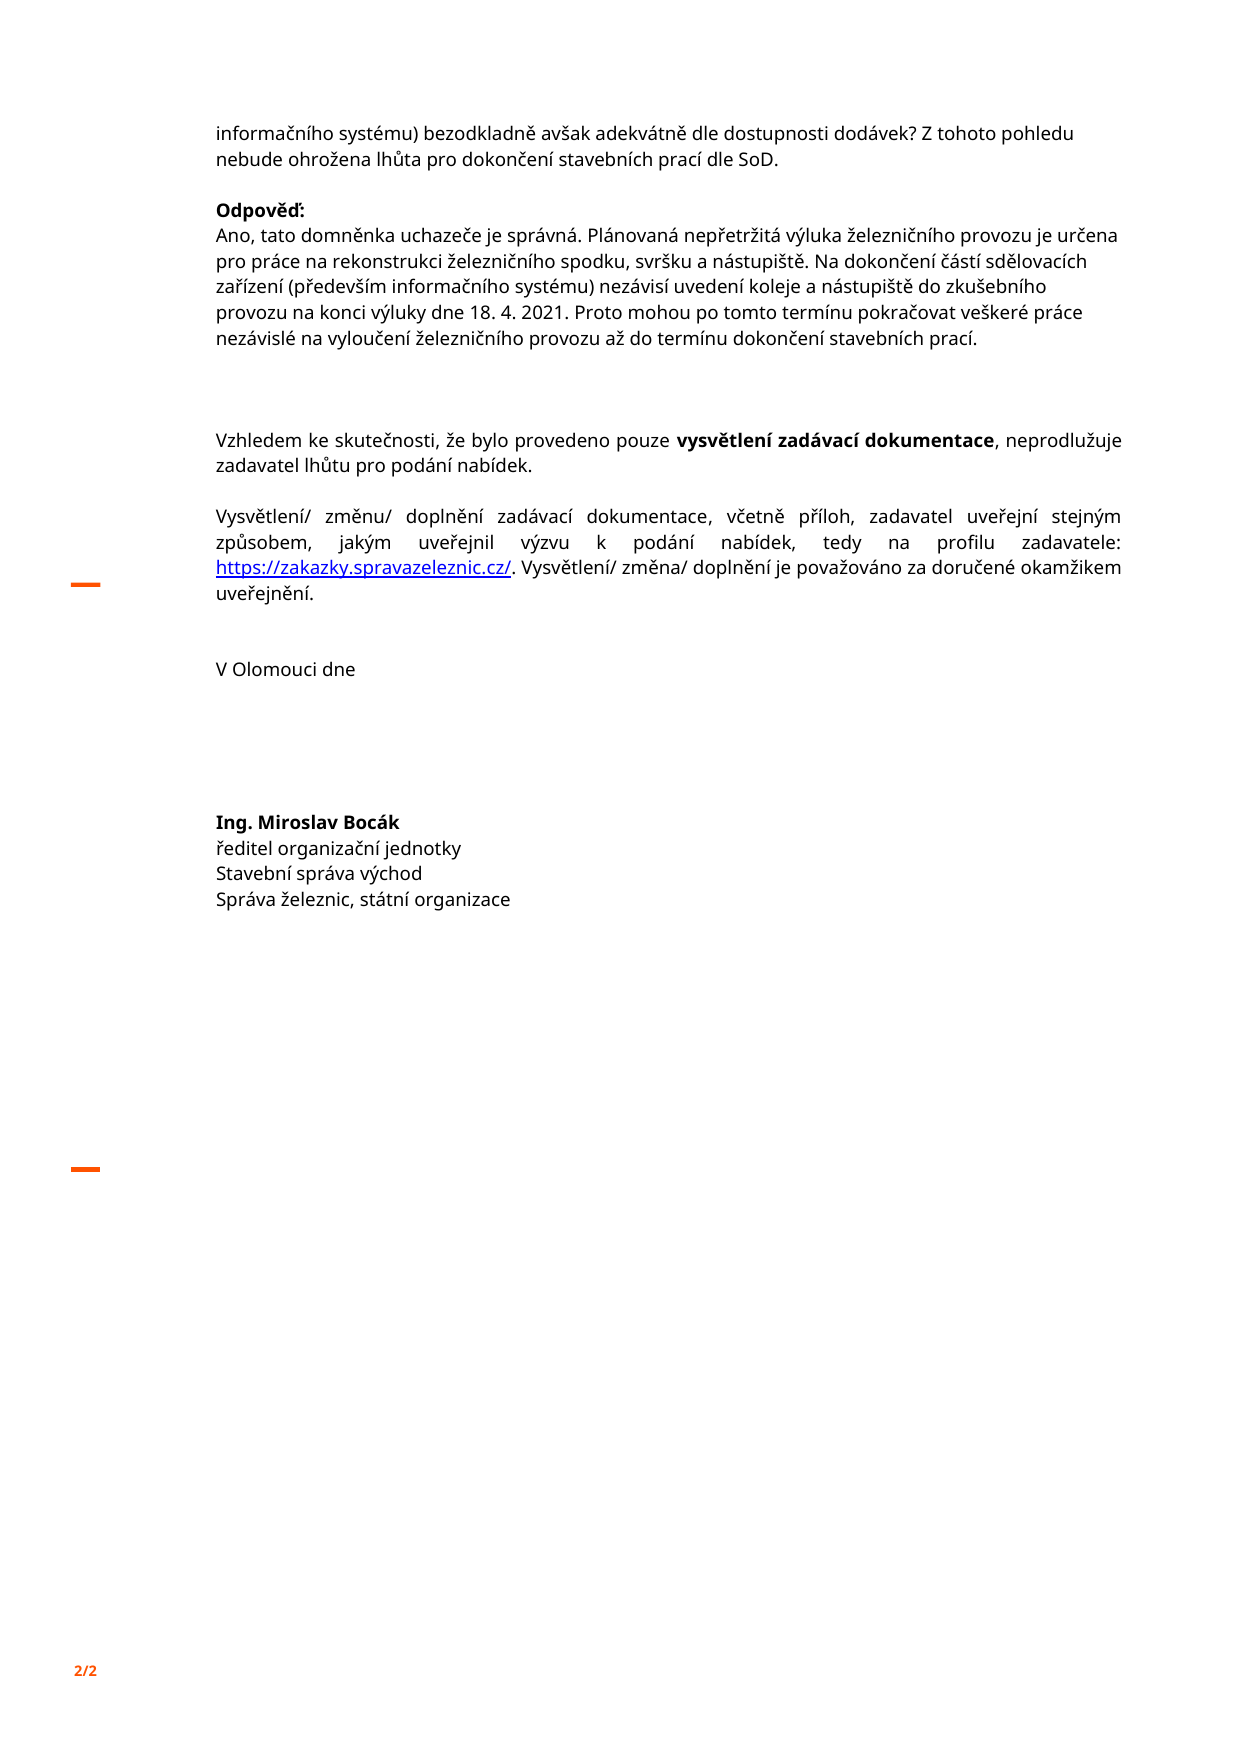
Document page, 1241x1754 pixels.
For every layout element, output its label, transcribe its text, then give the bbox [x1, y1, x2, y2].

text Ano, tato domněnka uchazeče je správná. Plánovaná nepřetržitá výluka železničního provozu je určena pro práce na rekonstrukci železničního spodku, svršku a nástupiště. Na dokončení částí sdělovacích zařízení (především informačního systému) nezávisí uvedení koleje a nástupiště do zkušebního provozu na konci výluky dne 18. 4. 2021. Proto mohou po tomto termínu pokračovat veškeré práce nezávislé na vyloučení železničního provozu až do termínu dokončení stavebních prací. [216, 223, 1122, 350]
text Ing. Miroslav Bocák [216, 810, 1122, 835]
text ředitel organizační jednotky [216, 835, 1122, 861]
text Odpověď: [216, 197, 1122, 223]
text Stavební správa východ [216, 861, 1122, 886]
text Vzhledem ke skutečnosti, že bylo provedeno pouze vysvětlení zadávací dokumentace, neprodlužuje zadavatel lhůtu pro podání nabídek. [216, 427, 1122, 478]
text Správa železnic, státní organizace [216, 886, 1122, 912]
text V Olomouci dne [216, 657, 1122, 682]
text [216, 121, 1122, 172]
text Vysvětlení/ změnu/ doplnění zadávací dokumentace, včetně příloh, zadavatel uveřejní stejným způsobem, jakým uveřejnil výzvu k podání nabídek, tedy na profilu zadavatele: https://zakazky.spravazeleznic.cz/. Vysvětlení/ změna/ doplnění je považováno za doručené okamžikem uveřejnění. [216, 503, 1122, 606]
